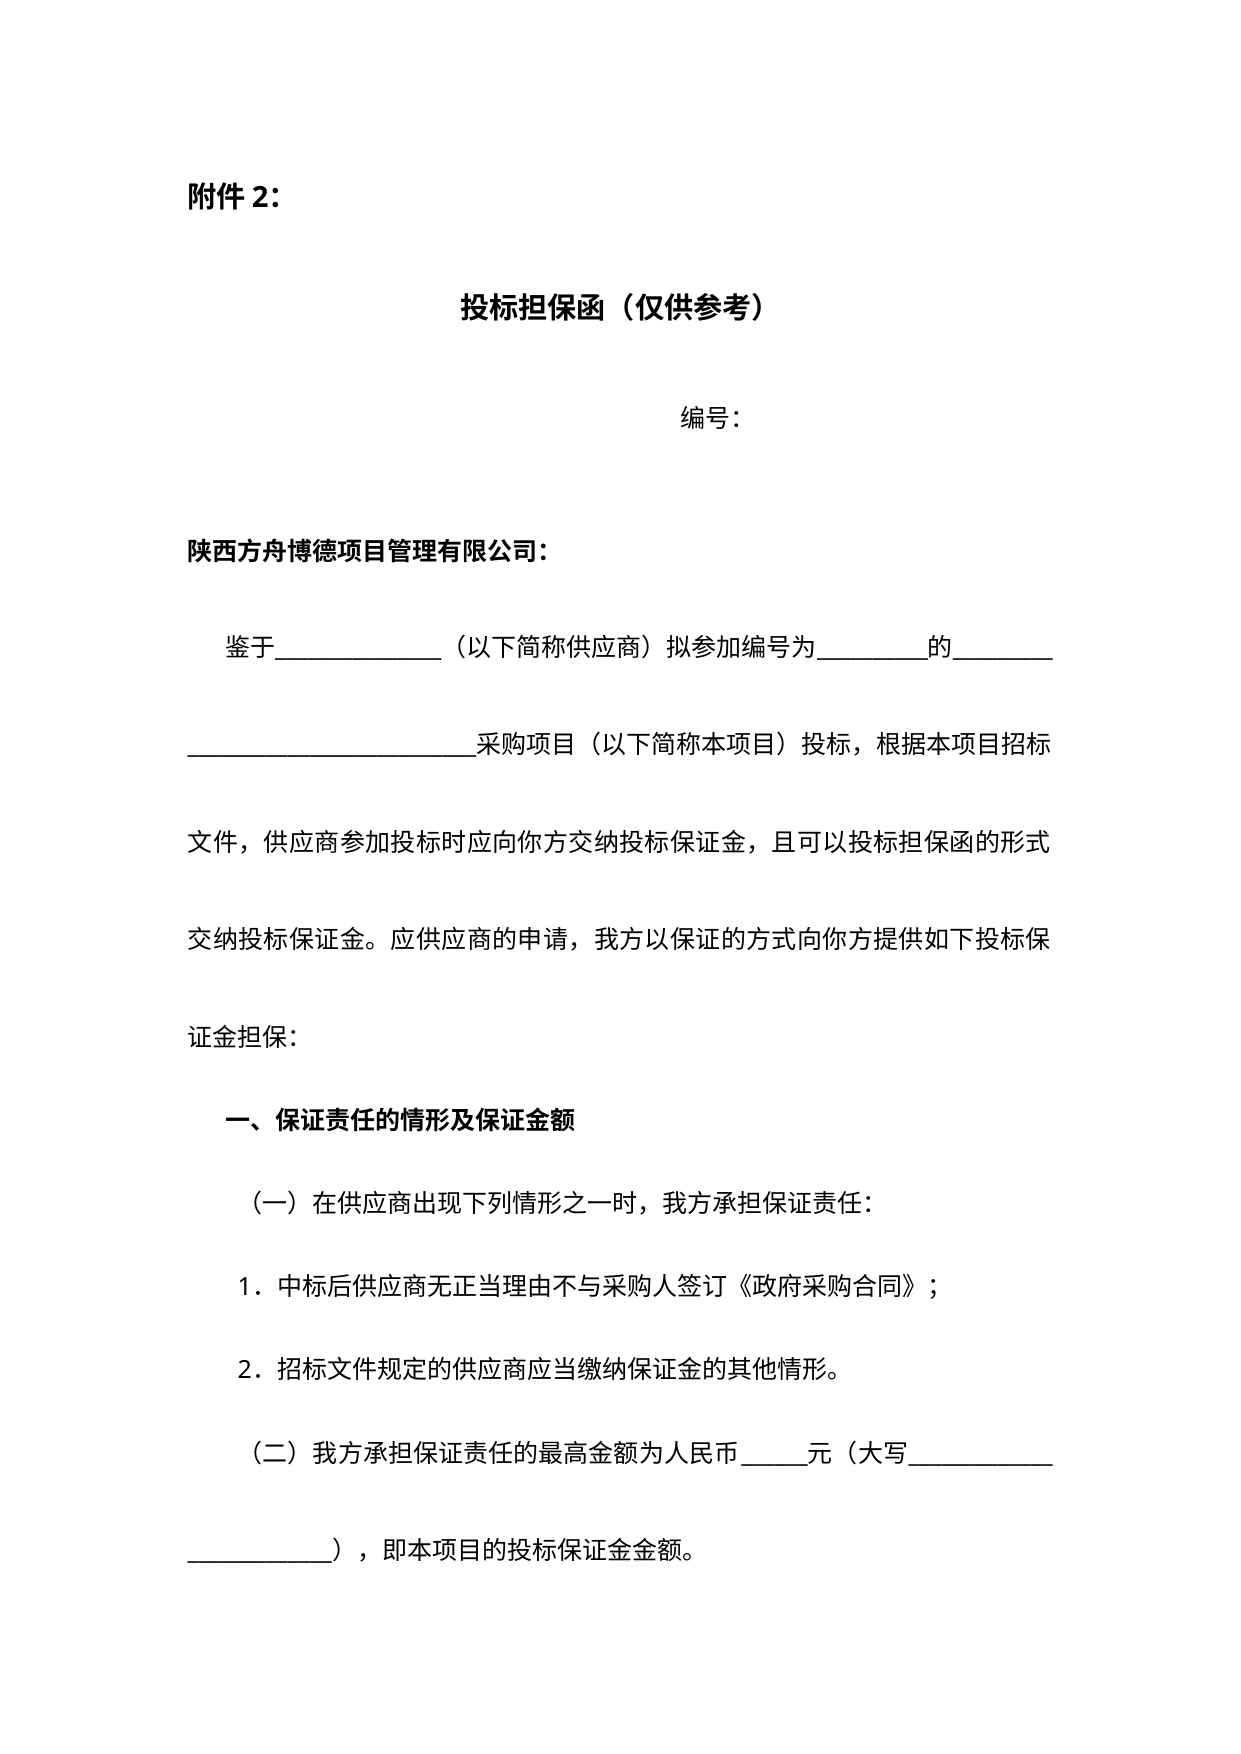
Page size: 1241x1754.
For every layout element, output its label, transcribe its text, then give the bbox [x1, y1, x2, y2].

text 编号： [187, 384, 915, 449]
text 2．招标文件规定的供应商应当缴纳保证金的其他情形。 [187, 1336, 1053, 1401]
text 一、保证责任的情形及保证金额 [187, 1086, 1053, 1151]
text 附件2： [187, 162, 1053, 227]
text 1．中标后供应商无正当理由不与采购人签订《政府采购合同》； [187, 1252, 1053, 1317]
text （一）在供应商出现下列情形之一时，我方承担保证责任： [187, 1169, 1053, 1234]
text 陕西方舟博德项目管理有限公司： [187, 517, 1053, 582]
text 鉴于_______________（以下简称供应商）拟参加编号为__________的___________________________________采购项目（以下简称本项目）投标，根据本项目招标文件，供应商参加投标时应向你方交纳投标保证金，且可以投标担保函的形式交纳投标保证金。应供应商的申请，我方以保证的方式向你方提供如下投标保证金担保： [187, 613, 1053, 1068]
text （二）我方承担保证责任的最高金额为人民币______元（大写__________________________），即本项目的投标保证金金额。 [187, 1419, 1053, 1581]
text 投标担保函（仅供参考） [187, 273, 1053, 338]
